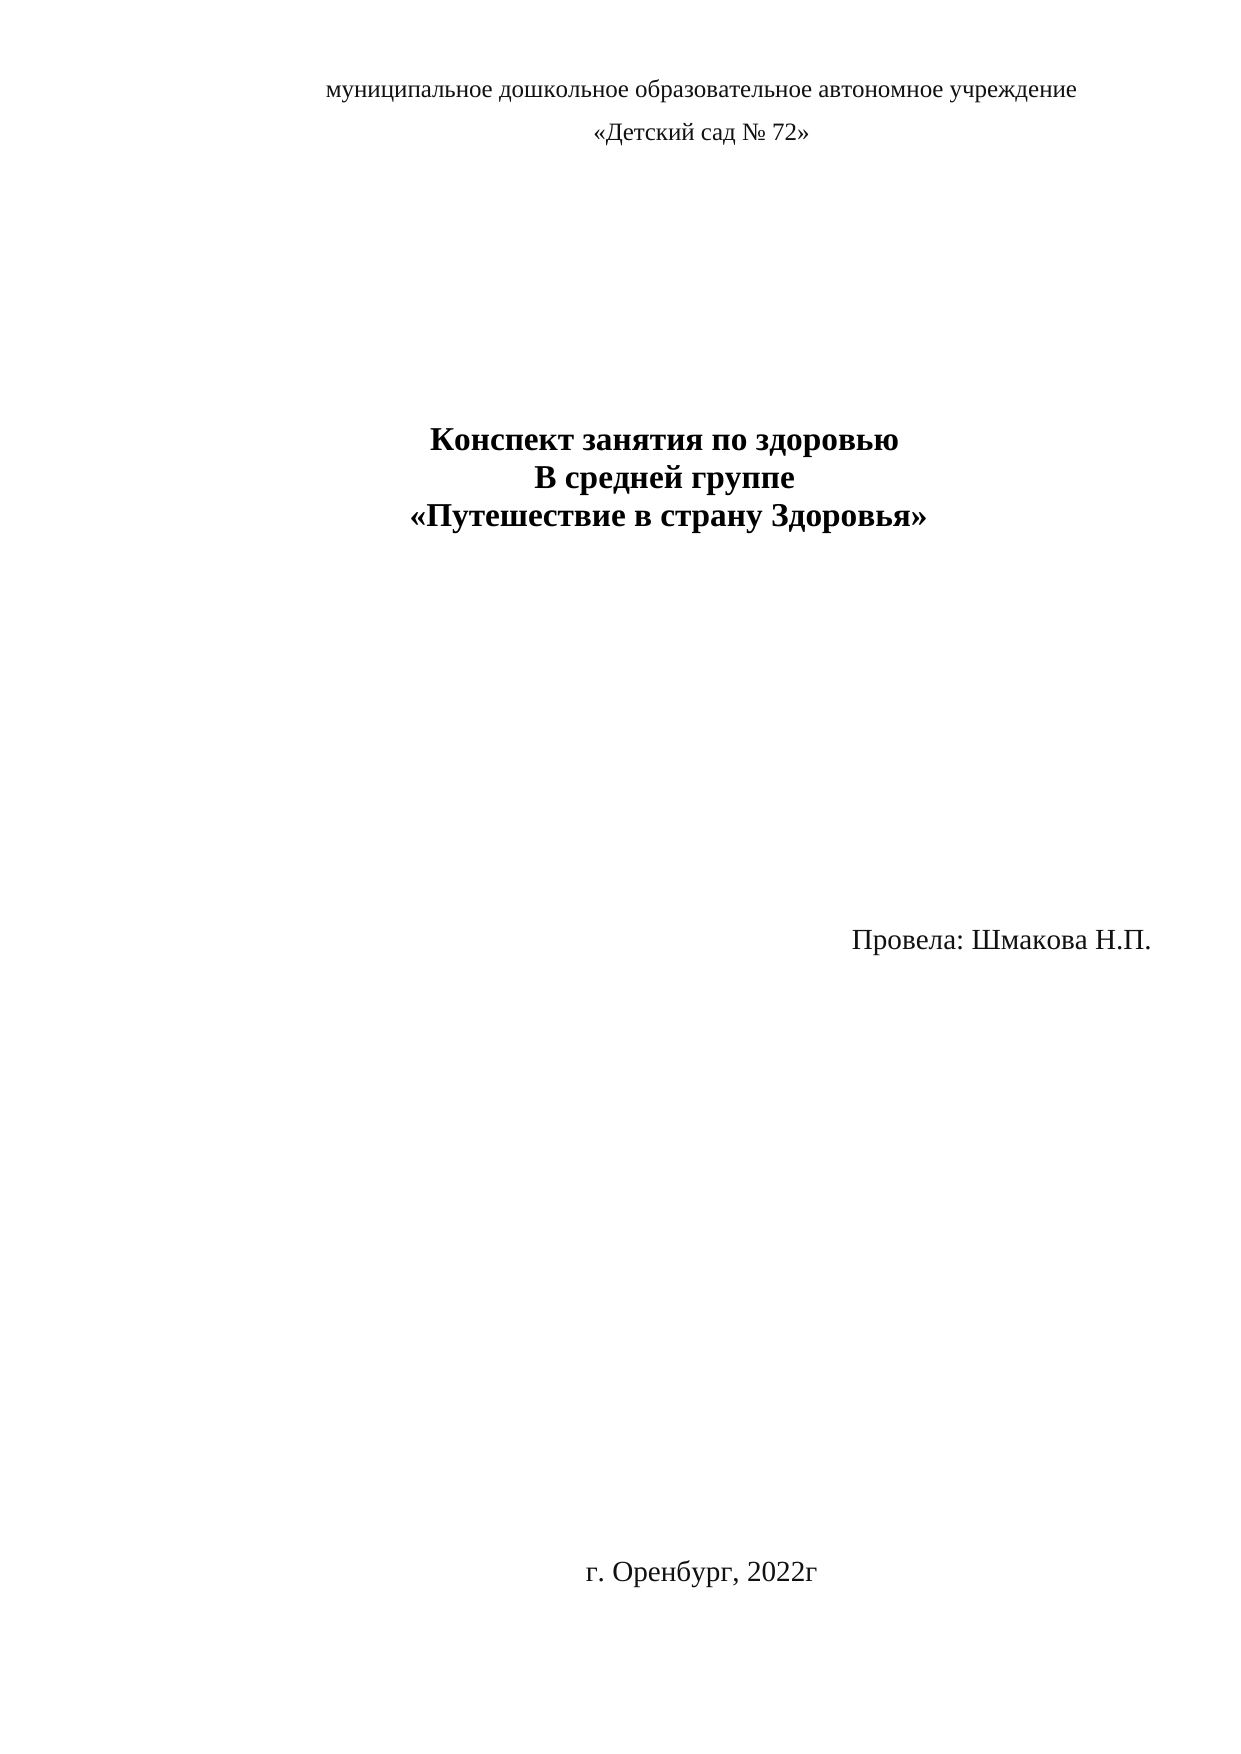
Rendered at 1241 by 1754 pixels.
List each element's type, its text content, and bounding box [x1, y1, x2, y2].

text муниципальное дошкольное образовательное автономное учреждение [177, 74, 1152, 103]
text Провела: Шмакова Н.П. [177, 922, 1152, 956]
text «Путешествие в страну Здоровья» [177, 496, 1152, 534]
text Конспект занятия по здоровью [177, 419, 1152, 457]
text В средней группе [177, 457, 1152, 496]
text г. Оренбург, 2022г [177, 1554, 1152, 1588]
text «Детский сад № 72» [177, 117, 1152, 146]
